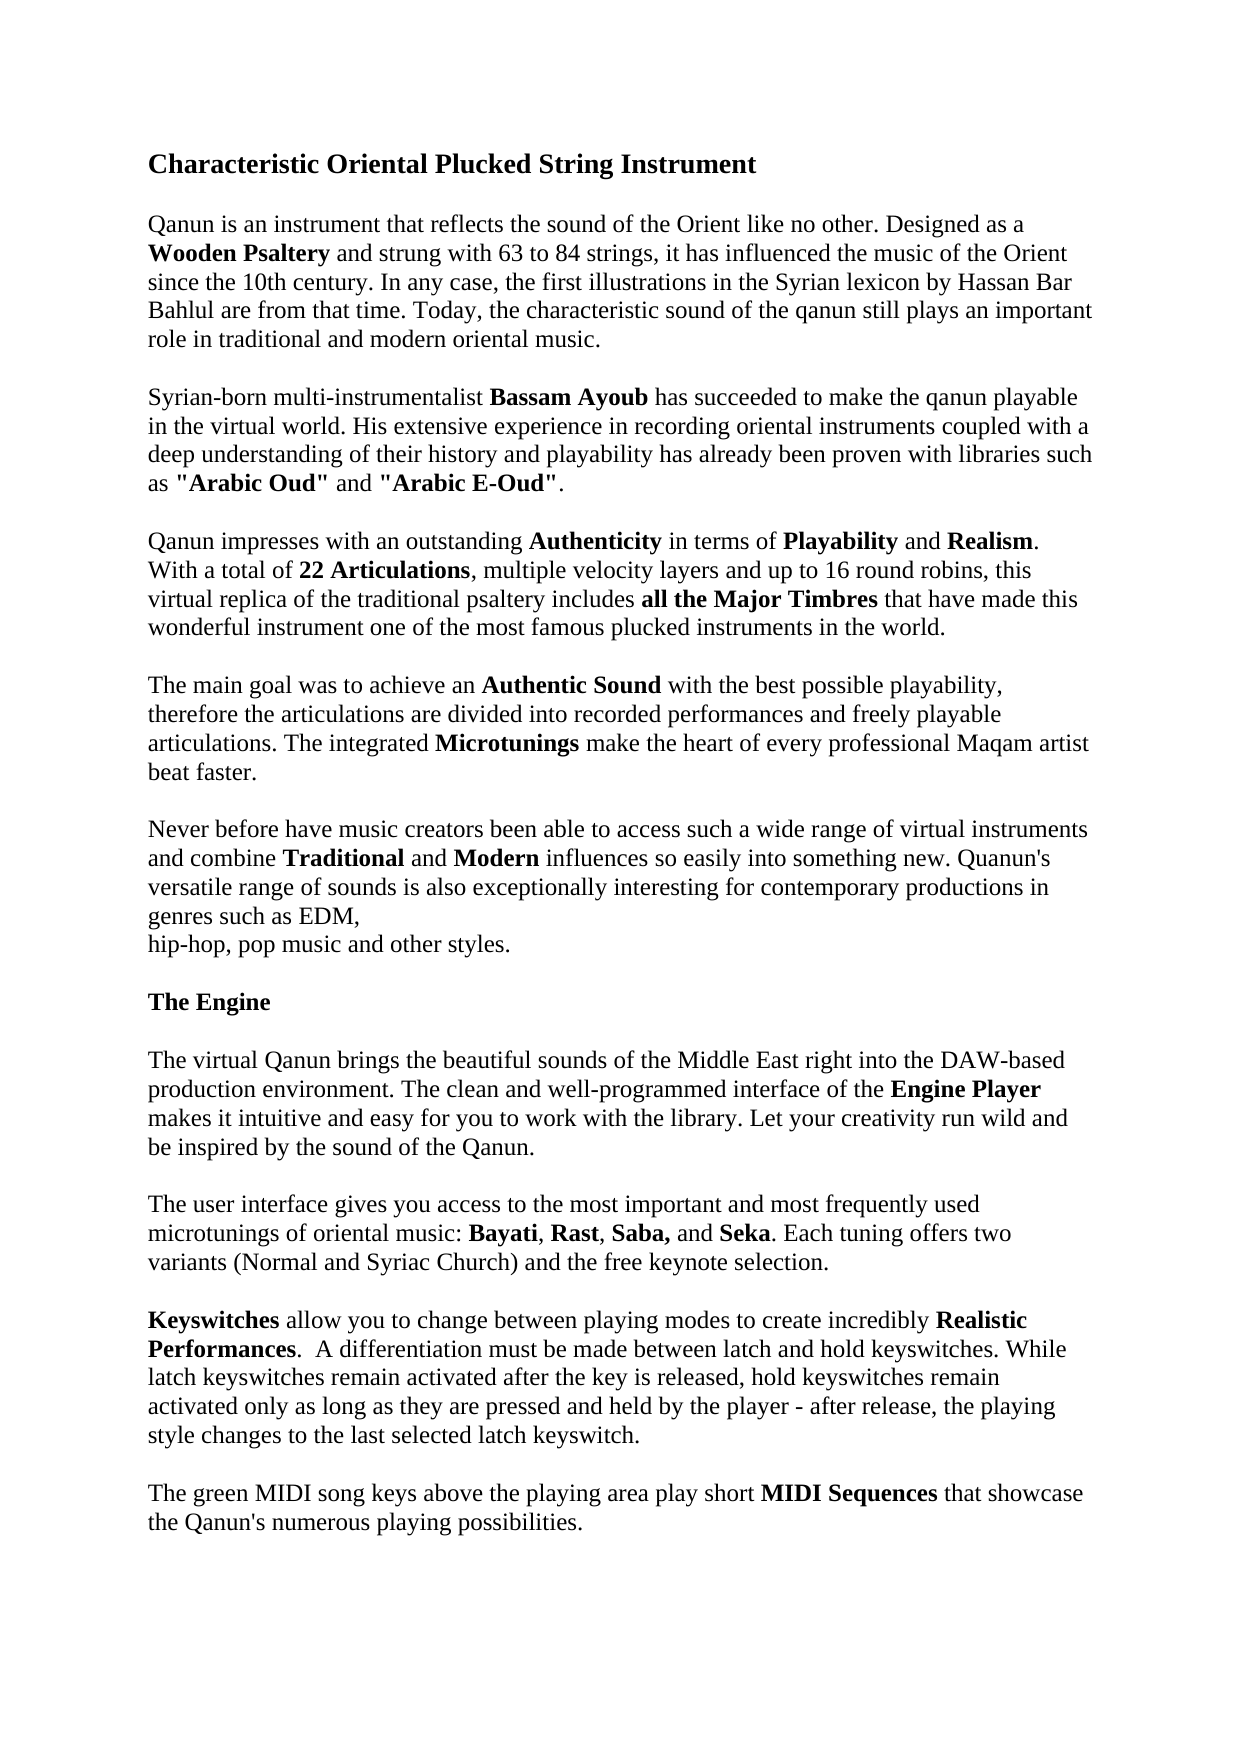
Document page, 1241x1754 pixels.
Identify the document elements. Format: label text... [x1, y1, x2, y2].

text Syrian-born multi-instrumentalist Bassam Ayoub has succeeded to make the qanun playable in the virtual world. His extensive experience in recording oriental instruments coupled with a deep understanding of their history and playability has already been proven with libraries such as "Arabic Oud" and "Arabic E-Oud". [148, 382, 1093, 497]
text Qanun is an instrument that reflects the sound of the Orient like no other. Designed as a Wooden Psaltery and strung with 63 to 84 strings, it has influenced the music of the Orient since the 10th century. In any case, the first illustrations in the Syrian lexicon by Hassan Bar Bahlul are from that time. Today, the characteristic sound of the qanun still plays an important role in traditional and modern oriental music. [148, 209, 1093, 353]
subtitle Characteristic Oriental Plucked String Instrument [148, 148, 1093, 180]
text The user interface gives you access to the most important and most frequently used microtunings of oriental music: Bayati, Rast, Saba, and Seka. Each tuning offers two variants (Normal and Syriac Church) and the free keynote selection. [148, 1189, 1093, 1276]
text Qanun impresses with an outstanding Authenticity in terms of Playability and Realism. With a total of 22 Articulations, multiple velocity layers and up to 16 round robins, this virtual replica of the traditional psaltery includes all the Major Timbres that have made this wonderful instrument one of the most famous plucked instruments in the world. [148, 526, 1093, 641]
text Never before have music creators been able to access such a wide range of virtual instruments and combine Traditional and Modern influences so easily into something new. Quanun's versatile range of sounds is also exceptionally interesting for contemporary productions in genres such as EDM, hip-hop, pop music and other styles. [148, 814, 1093, 958]
text The main goal was to achieve an Authentic Sound with the best possible playability, therefore the articulations are divided into recorded performances and freely playable articulations. The integrated Microtunings make the heart of every professional Maqam artist beat faster. [148, 670, 1093, 785]
text Keyswitches allow you to change between playing modes to create incredibly Realistic Performances. A differentiation must be made between latch and hold keyswitches. While latch keyswitches remain activated after the key is released, hold keyswitches remain activated only as long as they are pressed and held by the player - after release, the playing style changes to the last selected latch keyswitch. [148, 1305, 1093, 1449]
text The green MIDI song keys above the playing area play short MIDI Sequences that showcase the Qanun's numerous playing possibilities. [148, 1478, 1093, 1535]
text The virtual Qanun brings the beautiful sounds of the Middle East right into the DAW-based production environment. The clean and well-programmed interface of the Engine Player makes it intuitive and easy for you to work with the library. Let your creativity run wild and be inspired by the sound of the Qanun. [148, 1045, 1093, 1160]
subtitle The Engine [148, 987, 1093, 1016]
